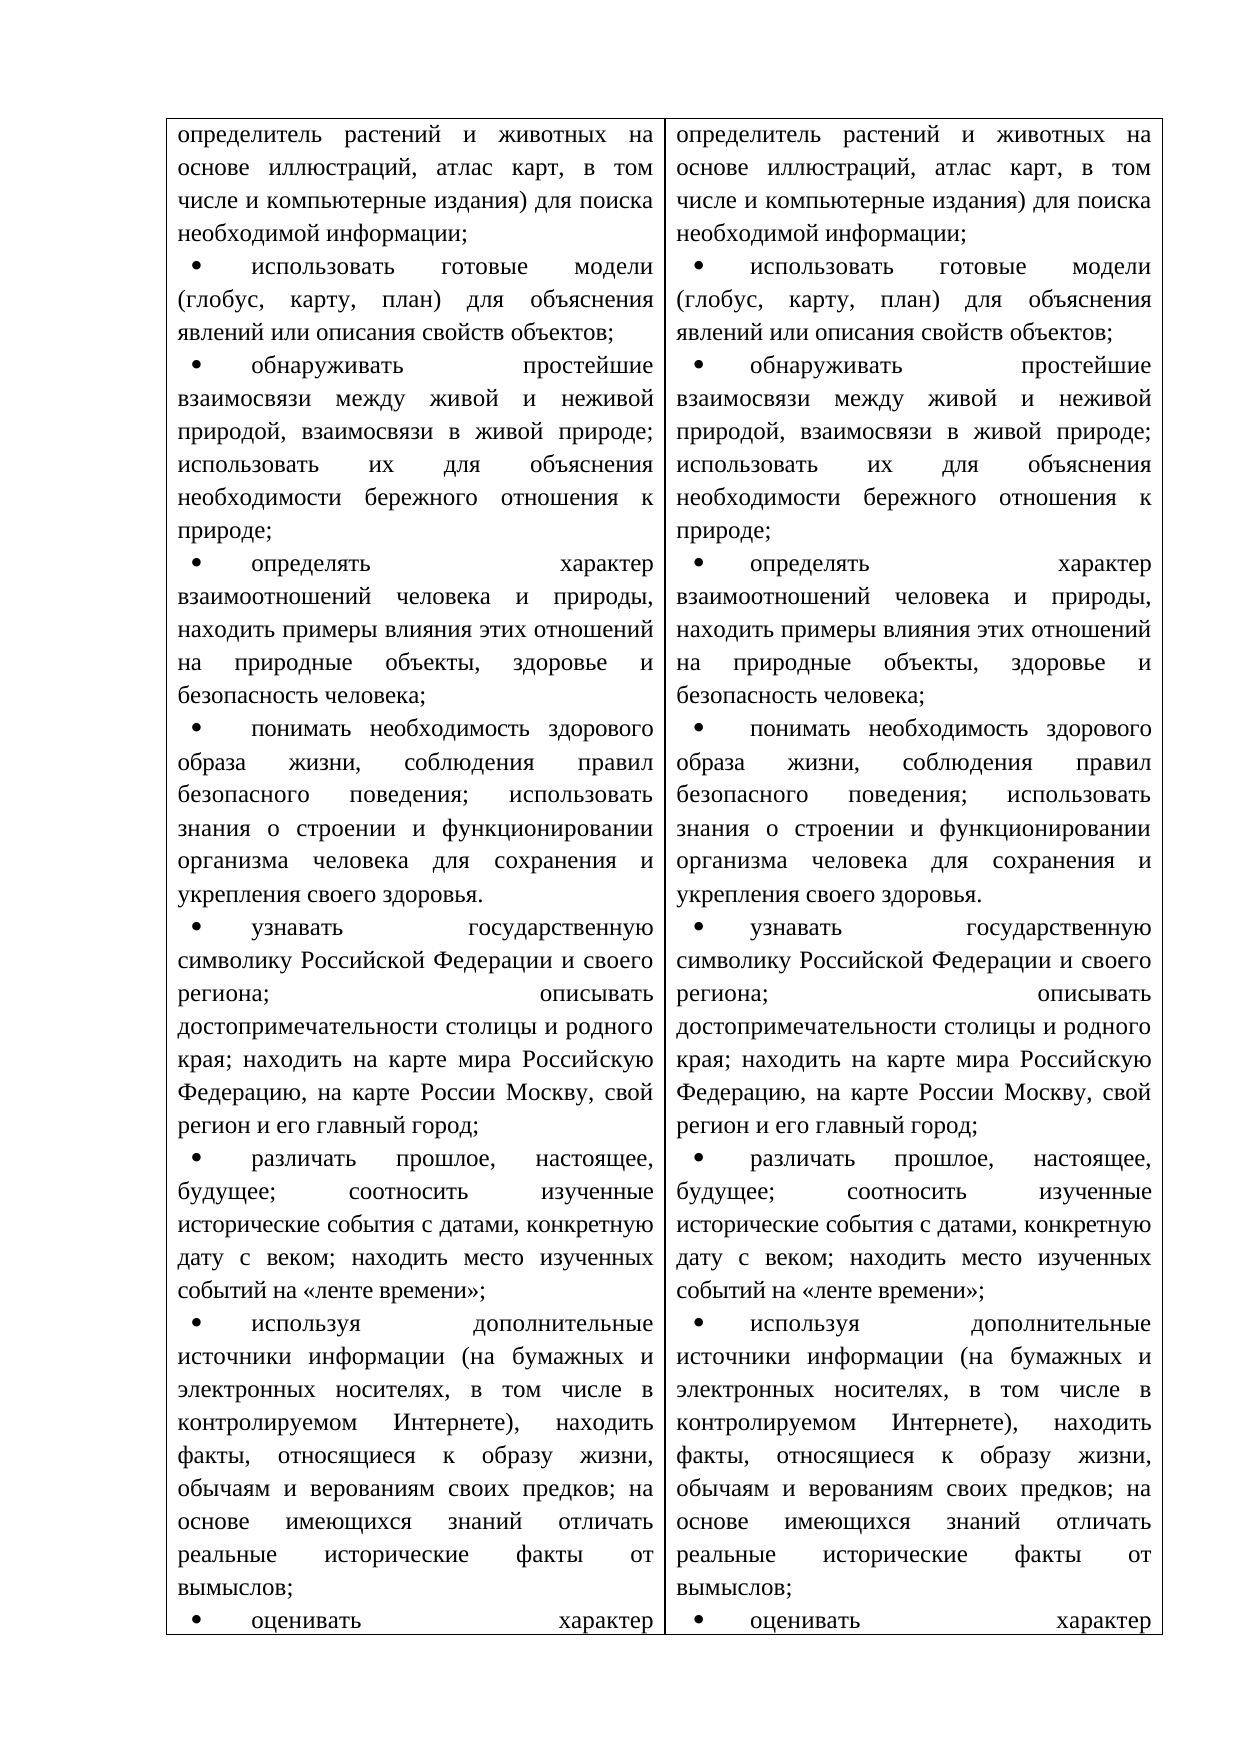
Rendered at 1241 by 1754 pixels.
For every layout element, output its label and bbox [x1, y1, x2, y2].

table_cell [666, 119, 1162, 1634]
table_cell [167, 119, 664, 1634]
